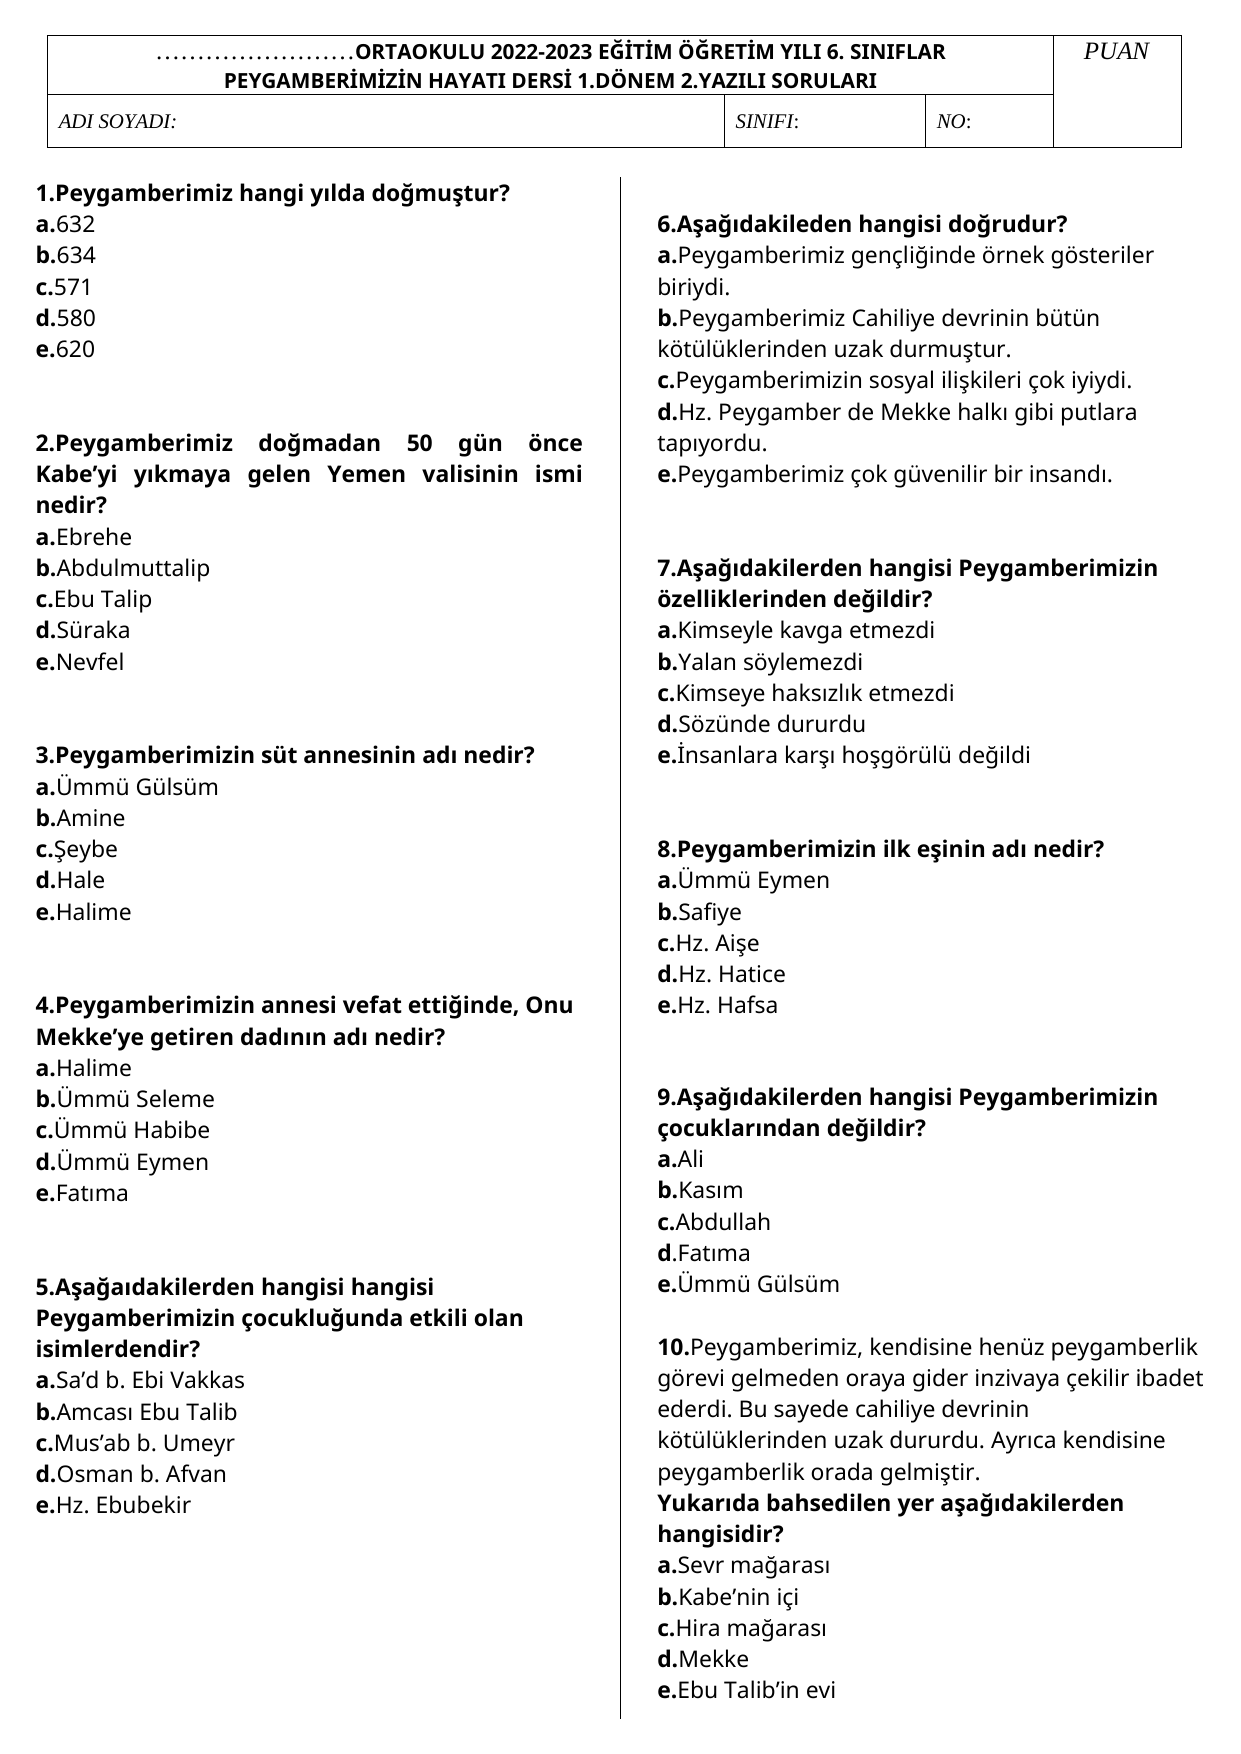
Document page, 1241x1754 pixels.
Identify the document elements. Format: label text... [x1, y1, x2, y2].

text b.Amine [35, 802, 583, 833]
text a.Ebrehe [35, 521, 583, 552]
text c.Mus’ab b. Umeyr [35, 1427, 583, 1458]
text c.Hz. Aişe [657, 927, 1205, 958]
text Yukarıda bahsedilen yer aşağıdakilerden hangisidir? [657, 1487, 1205, 1549]
text e.Halime [35, 896, 583, 927]
table_cell NO: [926, 95, 1053, 147]
text 8.Peygamberimizin ilk eşinin adı nedir? [657, 833, 1205, 864]
text d.Süraka [35, 614, 583, 646]
text c.Peygamberimizin sosyal ilişkileri çok iyiydi. [657, 364, 1205, 396]
text e.Ebu Talib’in evi [657, 1674, 1205, 1706]
text e.Ümmü Gülsüm [657, 1268, 1205, 1299]
text b.Kabe’nin içi [657, 1581, 1205, 1612]
text 4.Peygamberimizin annesi vefat ettiğinde, Onu Mekke’ye getiren dadının adı nedir? [35, 989, 583, 1052]
text a.Peygamberimiz gençliğinde örnek gösteriler biriydi. [657, 239, 1205, 302]
text e.Hz. Hafsa [657, 989, 1205, 1021]
text d.Fatıma [657, 1237, 1205, 1268]
text a.Ümmü Gülsüm [35, 771, 583, 802]
text 1.Peygamberimiz hangi yılda doğmuştur? [35, 177, 583, 208]
text d.Mekke [657, 1643, 1205, 1674]
text 9.Aşağıdakilerden hangisi Peygamberimizin çocuklarından değildir? [657, 1081, 1205, 1143]
text c.571 [35, 271, 583, 302]
text a.632 [35, 208, 583, 239]
text 6.Aşağıdakileden hangisi doğrudur? [657, 208, 1205, 239]
text b.Safiye [657, 896, 1205, 927]
text e.İnsanlara karşı hoşgörülü değildi [657, 739, 1205, 771]
text c.Abdullah [657, 1206, 1205, 1237]
text e.Nevfel [35, 646, 583, 677]
text d.Hz. Hatice [657, 958, 1205, 989]
text 7.Aşağıdakilerden hangisi Peygamberimizin özelliklerinden değildir? [657, 552, 1205, 614]
text 10.Peygamberimiz, kendisine henüz peygamberlik görevi gelmeden oraya gider inzivaya çekilir ibadet ederdi. Bu sayede cahiliye devrinin kötülüklerinden uzak dururdu. Ayrıca kendisine peygamberlik orada gelmiştir. [657, 1331, 1205, 1487]
text a.Sa’d b. Ebi Vakkas [35, 1364, 583, 1396]
text e.Hz. Ebubekir [35, 1489, 583, 1521]
text 3.Peygamberimizin süt annesinin adı nedir? [35, 739, 583, 771]
text d.Sözünde dururdu [657, 708, 1205, 739]
table_cell ADI SOYADI: [48, 95, 724, 147]
text c.Ümmü Habibe [35, 1114, 583, 1146]
text a.Sevr mağarası [657, 1549, 1205, 1581]
text d.580 [35, 302, 583, 333]
text a.Ali [657, 1143, 1205, 1174]
table_header PUAN [1054, 36, 1181, 147]
text b.Peygamberimiz Cahiliye devrinin bütün kötülüklerinden uzak durmuştur. [657, 302, 1205, 364]
text d.Hale [35, 864, 583, 896]
text d.Ümmü Eymen [35, 1146, 583, 1177]
text c.Şeybe [35, 833, 583, 864]
text a.Ümmü Eymen [657, 864, 1205, 896]
text e.Peygamberimiz çok güvenilir bir insandı. [657, 458, 1205, 489]
text d.Osman b. Afvan [35, 1458, 583, 1489]
text a.Halime [35, 1052, 583, 1083]
text b.Abdulmuttalip [35, 552, 583, 583]
text a.Kimseyle kavga etmezdi [657, 614, 1205, 646]
text d.Hz. Peygamber de Mekke halkı gibi putlara tapıyordu. [657, 396, 1205, 458]
text e.620 [35, 333, 583, 364]
table_cell SINIFI: [725, 95, 925, 147]
text b.Kasım [657, 1174, 1205, 1206]
text e.Fatıma [35, 1177, 583, 1208]
text b.634 [35, 239, 583, 271]
table_header ……………………ORTAOKULU 2022-2023 EĞİTİM ÖĞRETİM YILI 6. SINIFLAR PEYGAMBERİMİZİN HAYATI DERSİ 1.DÖNEM 2.YAZILI SORULARI [48, 36, 1053, 94]
text b.Ümmü Seleme [35, 1083, 583, 1114]
text c.Kimseye haksızlık etmezdi [657, 677, 1205, 708]
text 5.Aşağaıdakilerden hangisi hangisi Peygamberimizin çocukluğunda etkili olan isimlerdendir? [35, 1271, 583, 1364]
text c.Ebu Talip [35, 583, 583, 614]
text 2.Peygamberimiz doğmadan 50 gün önce Kabe’yi yıkmaya gelen Yemen valisinin ismi nedir? [35, 427, 583, 521]
text b.Amcası Ebu Talib [35, 1396, 583, 1427]
text c.Hira mağarası [657, 1612, 1205, 1643]
text b.Yalan söylemezdi [657, 646, 1205, 677]
